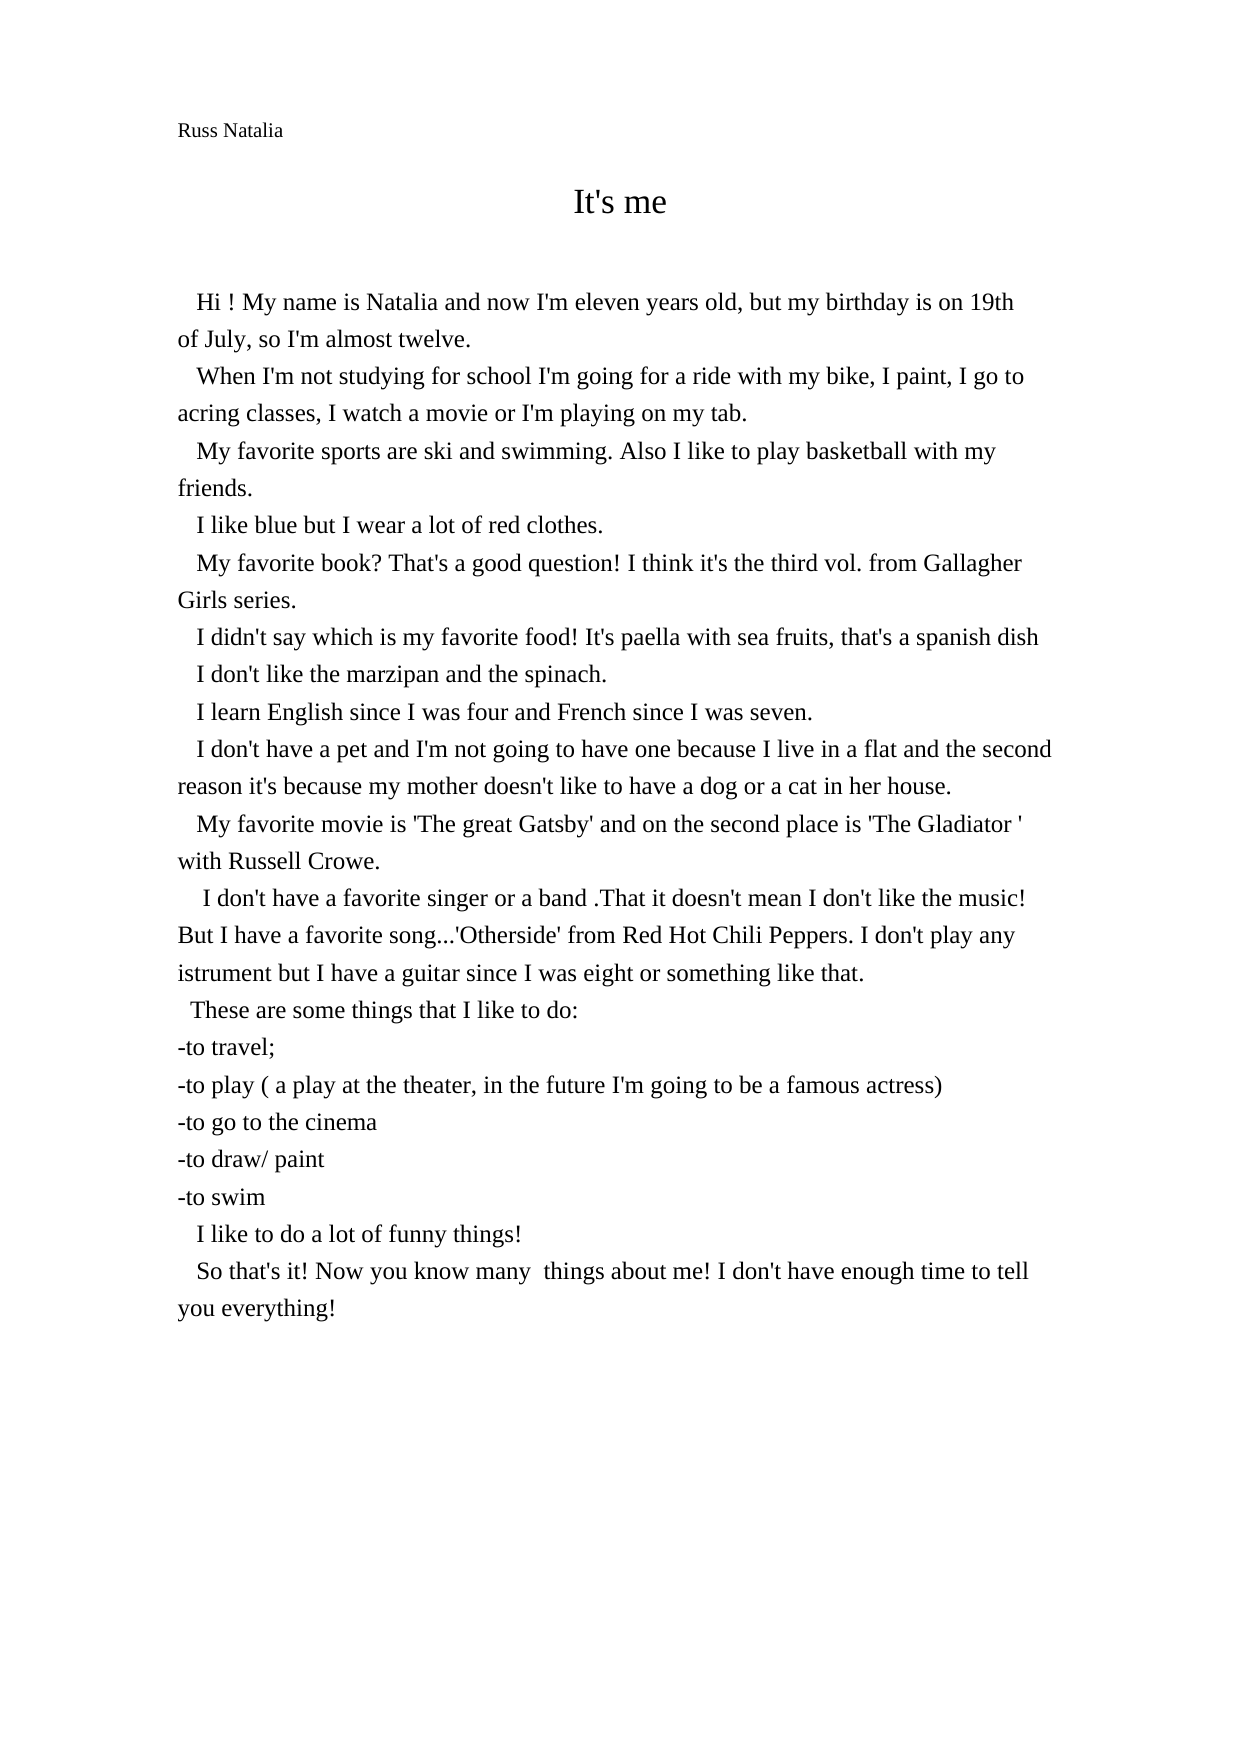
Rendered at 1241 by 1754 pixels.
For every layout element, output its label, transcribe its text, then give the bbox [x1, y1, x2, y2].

text My favorite book? That's a good question! I think it's the third vol. from Gallagher Girls series. [177, 548, 1063, 614]
text I like to do a lot of funny things! [177, 1219, 1063, 1248]
text I don't have a favorite singer or a band .That it doesn't mean I don't like the music! But I have a favorite song...'Otherside' from Red Hot Chili Peppers. I don't play any istrument but I have a guitar since I was eight or something like that. [177, 883, 1063, 987]
text These are some things that I like to do: [177, 995, 1063, 1024]
text -to draw/ paint [177, 1144, 1063, 1173]
text My favorite sports are ski and swimming. Also I like to play basketball with my friends. [177, 436, 1063, 502]
text I didn't say which is my favorite food! It's paella with sea fruits, that's a spanish dish [177, 622, 1063, 651]
text I learn English since I was four and French since I was seven. [177, 697, 1063, 726]
text -to swim [177, 1182, 1063, 1210]
text My favorite movie is 'The great Gatsby' and on the second place is 'The Gladiator ' with Russell Crowe. [177, 809, 1063, 875]
text Russ Natalia [177, 118, 1063, 142]
text -to play ( a play at the theater, in the future I'm going to be a famous actress) [177, 1070, 1063, 1098]
text I like blue but I wear a lot of red clothes. [177, 510, 1063, 539]
text I don't have a pet and I'm not going to have one because I live in a flat and the second reason it's because my mother doesn't like to have a dog or a cat in her house. [177, 734, 1063, 800]
text I don't like the marzipan and the spinach. [177, 659, 1063, 688]
text of July, so I'm almost twelve. [177, 324, 1063, 353]
text -to go to the cinema [177, 1107, 1063, 1136]
text When I'm not studying for school I'm going for a ride with my bike, I paint, I go to acring classes, I watch a movie or I'm playing on my tab. [177, 361, 1063, 427]
text -to travel; [177, 1032, 1063, 1061]
text It's me [177, 181, 1063, 221]
text So that's it! Now you know many things about me! I don't have enough time to tell you everything! [177, 1256, 1063, 1322]
text Hi ! My name is Natalia and now I'm eleven years old, but my birthday is on 19th [177, 287, 1063, 315]
